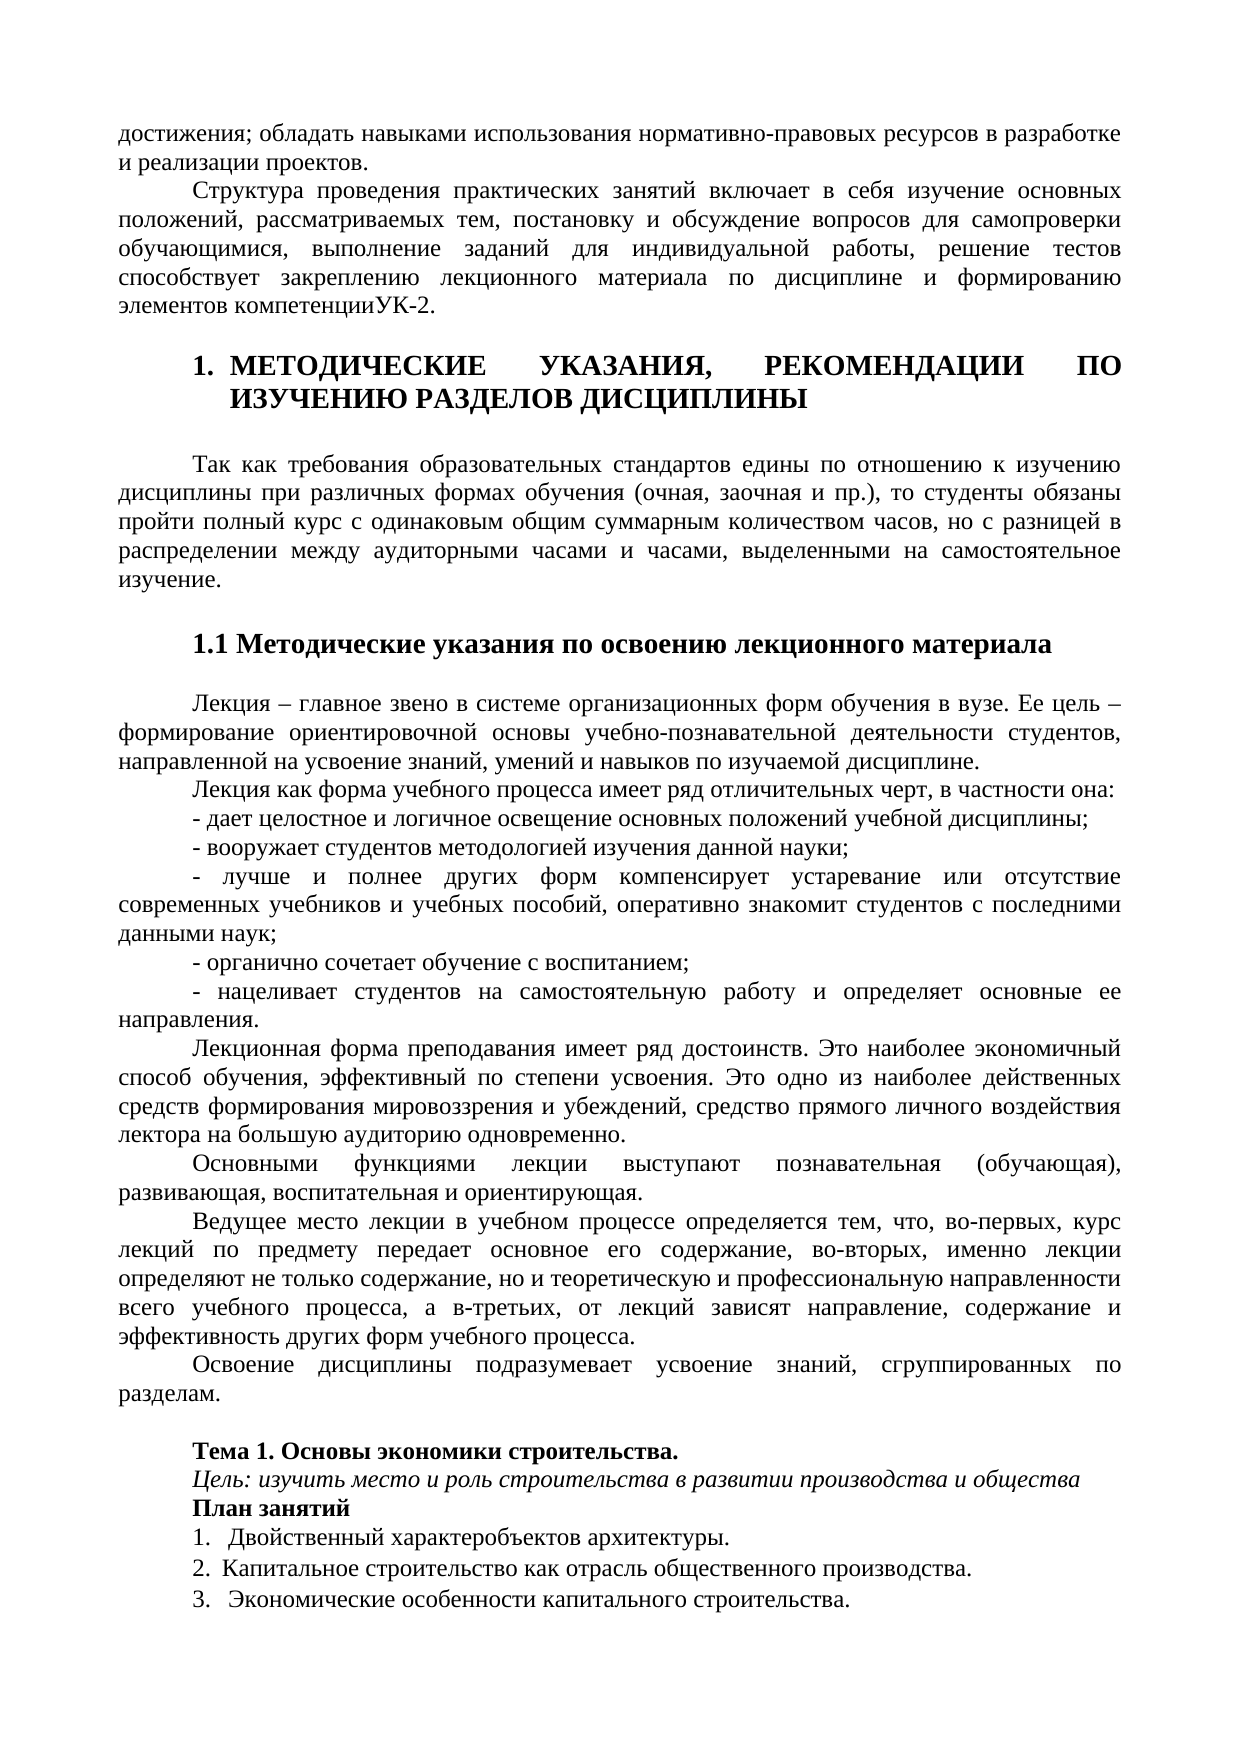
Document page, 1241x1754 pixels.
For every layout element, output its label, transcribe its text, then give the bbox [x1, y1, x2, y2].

text Лекция как форма учебного процесса имеет ряд отличительных черт, в частности она: [118, 774, 1122, 803]
text Цель: изучить место и роль строительства в развитии производства и общества [118, 1464, 1122, 1493]
text - лучше и полнее других форм компенсирует устаревание или отсутствие современных учебников и учебных пособий, оперативно знакомит студентов с последними данными наук; [118, 861, 1122, 947]
text Так как требования образовательных стандартов едины по отношению к изучению дисциплины при различных формах обучения (очная, заочная и пр.), то студенты обязаны пройти полный курс с одинаковым общим суммарным количеством часов, но с разницей в распределении между аудиторными часами и часами, выделенными на самостоятельное изучение. [118, 449, 1122, 592]
text Ведущее место лекции в учебном процессе определяется тем, что, во-первых, курс лекций по предмету передает основное его содержание, во-вторых, именно лекции определяют не только содержание, но и теоретическую и профессиональную направленности всего учебного процесса, а в-третьих, от лекций зависят направление, содержание и эффективность других форм учебного процесса. [118, 1206, 1122, 1349]
list Капитальное строительство как отрасль общественного производства. [118, 1553, 1122, 1582]
text Основными функциями лекции выступают познавательная (обучающая), развивающая, воспитательная и ориентирующая. [118, 1148, 1122, 1206]
list Двойственный характеробъектов архитектуры. [118, 1522, 1122, 1551]
text Освоение дисциплины подразумевает усвоение знаний, сгруппированных по разделам. [118, 1349, 1122, 1407]
text Лекционная форма преподавания имеет ряд достоинств. Это наиболее экономичный способ обучения, эффективный по степени усвоения. Это одно из наиболее действенных средств формирования мировоззрения и убеждений, средство прямого личного воздействия лектора на большую аудиторию одновременно. [118, 1033, 1122, 1148]
text План занятий [118, 1493, 1122, 1522]
list Методические указания, рекомендации по изучению разделов дисциплины [192, 348, 1122, 415]
text Структура проведения практических занятий включает в себя изучение основных положений, рассматриваемых тем, постановку и обсуждение вопросов для самопроверки обучающимися, выполнение заданий для индивидуальной работы, решение тестов способствует закреплению лекционного материала по дисциплине и формированию элементов компетенцииУК-2. [118, 176, 1122, 319]
text - органично сочетает обучение с воспитанием; [118, 947, 1122, 976]
text Лекция – главное звено в системе организационных форм обучения в вузе. Ее цель – формирование ориентировочной основы учебно-познавательной деятельности студентов, направленной на усвоение знаний, умений и навыков по изучаемой дисциплине. [118, 688, 1122, 774]
text 1.1 Методические указания по освоению лекционного материала [118, 626, 1122, 659]
text - нацеливает студентов на самостоятельную работу и определяет основные ее направления. [118, 976, 1122, 1033]
list Экономические особенности капитального строительства. [118, 1584, 1122, 1613]
text - вооружает студентов методологией изучения данной науки; [118, 832, 1122, 861]
text - дает целостное и логичное освещение основных положений учебной дисциплины; [118, 803, 1122, 832]
text Тема 1. Основы экономики строительства. [118, 1436, 1122, 1464]
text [118, 118, 1122, 176]
